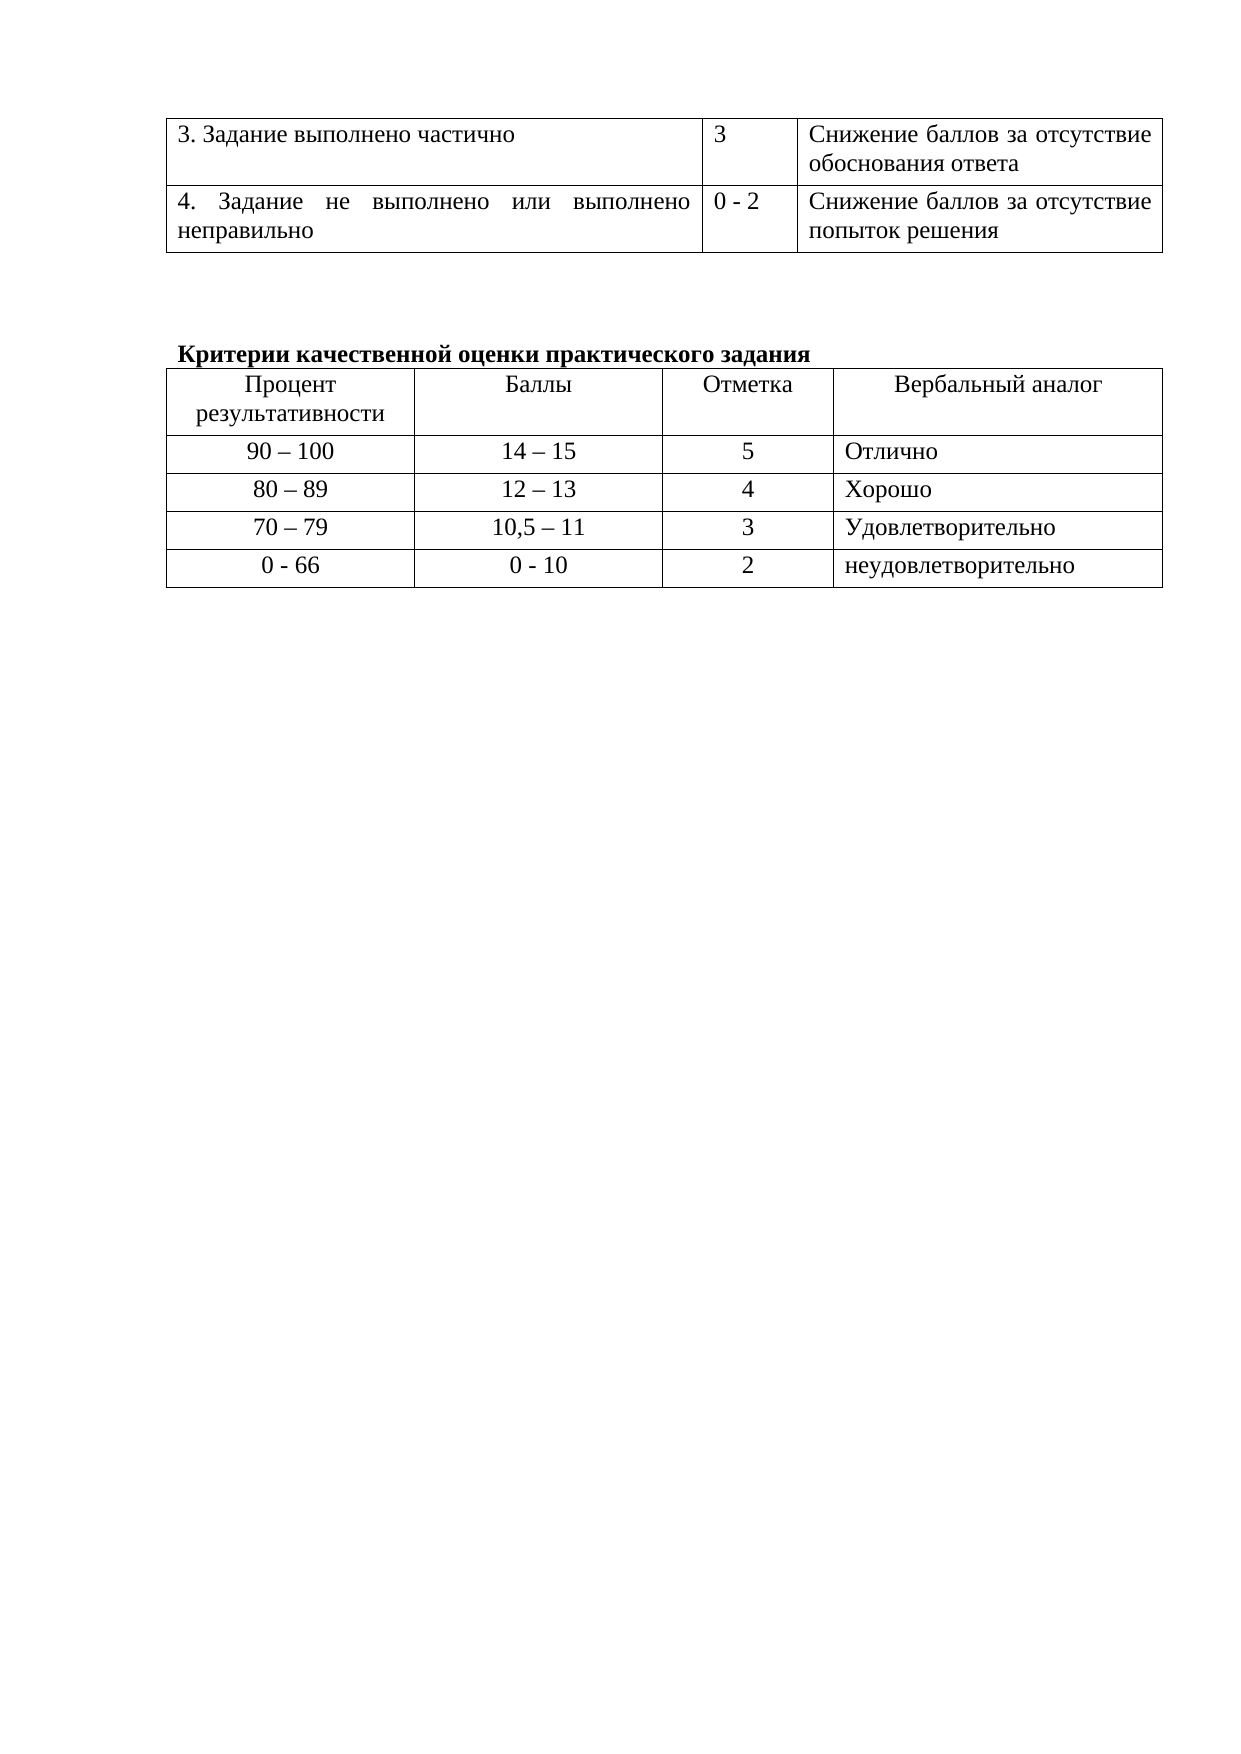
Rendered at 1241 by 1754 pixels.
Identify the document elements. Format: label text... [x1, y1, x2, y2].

table_cell 3. Задание выполнено частично [167, 119, 702, 185]
table_cell 90 – 100 [167, 436, 414, 473]
table_header Отметка [663, 369, 833, 435]
table_cell 14 – 15 [415, 436, 662, 473]
table_header Вербальный аналог [834, 369, 1162, 435]
table_cell 0 - 2 [703, 186, 797, 252]
table_cell 3 [703, 119, 797, 185]
table_cell Снижение баллов за отсутствие обоснования ответа [798, 119, 1162, 185]
table_cell Снижение баллов за отсутствие попыток решения [798, 186, 1162, 252]
table_cell 5 [663, 436, 833, 473]
table_header Процент результативности [167, 369, 414, 435]
table_cell 0 - 66 [167, 550, 414, 587]
text Критерии качественной оценки практического задания [177, 339, 1152, 368]
table_cell 0 - 10 [415, 550, 662, 587]
table_cell 12 – 13 [415, 474, 662, 511]
table_cell 3 [663, 512, 833, 549]
table_cell 4. Задание не выполнено или выполнено неправильно [167, 186, 702, 252]
table_header Баллы [415, 369, 662, 435]
table_cell Хорошо [834, 474, 1162, 511]
table_cell Отлично [834, 436, 1162, 473]
table_cell 10,5 – 11 [415, 512, 662, 549]
table_cell неудовлетворительно [834, 550, 1162, 587]
table_cell 80 – 89 [167, 474, 414, 511]
table_cell 70 – 79 [167, 512, 414, 549]
table_cell Удовлетворительно [834, 512, 1162, 549]
table_cell 2 [663, 550, 833, 587]
table_cell 4 [663, 474, 833, 511]
